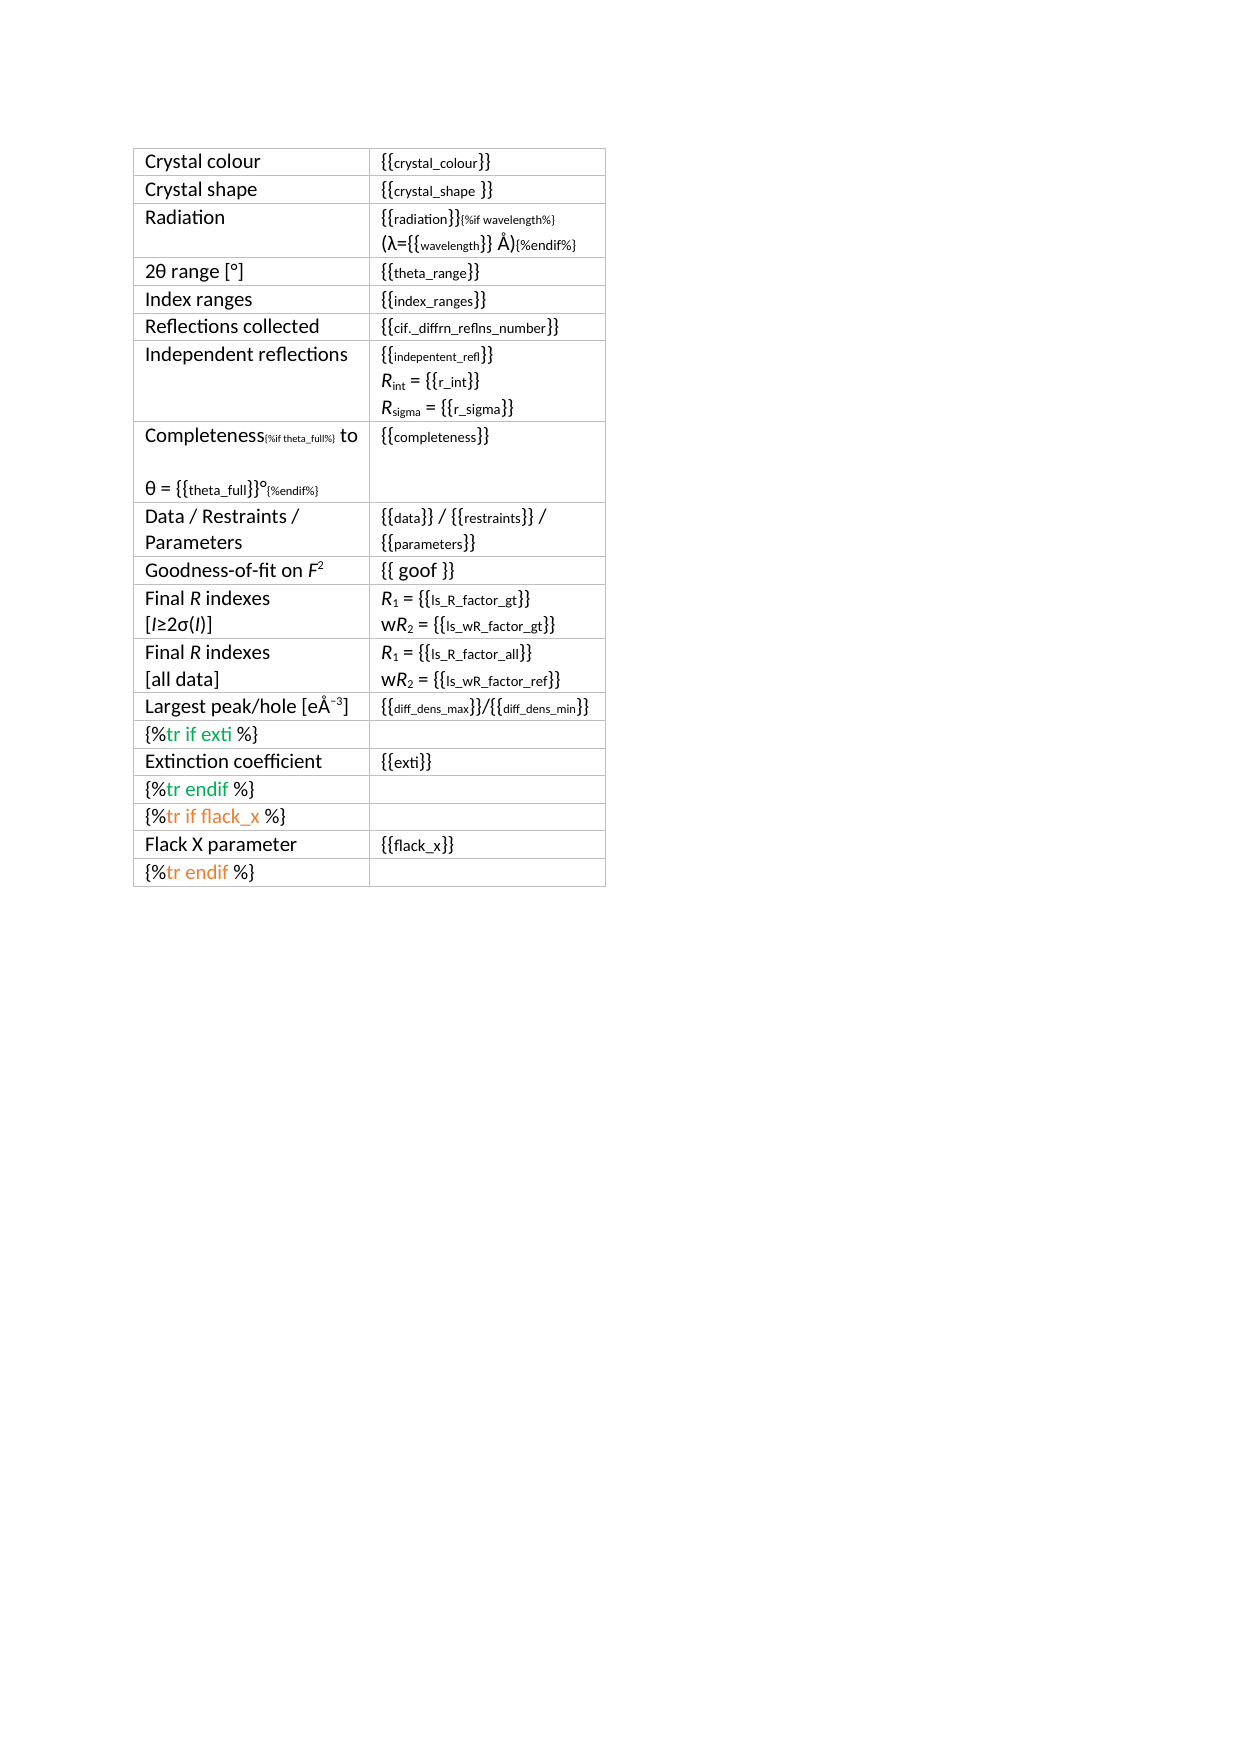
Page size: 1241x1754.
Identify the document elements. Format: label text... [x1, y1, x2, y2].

table_cell Index ranges [134, 286, 369, 312]
table_cell Largest peak/hole [eÅ−3] [134, 693, 369, 720]
table_cell {{indepentent_refl}} Rint = {{r_int}} Rsigma = {{r_sigma}} [370, 341, 605, 421]
table_cell {{crystal_shape }} [370, 176, 605, 203]
table_cell R1 = {{ls_R_factor_all}} wR2 = {{ls_wR_factor_ref}} [370, 639, 605, 692]
table_cell {{cif._diffrn_reflns_number}} [370, 314, 605, 340]
table_cell R1 = {{ls_R_factor_gt}} wR2 = {{ls_wR_factor_gt}} [370, 585, 605, 638]
table_cell Crystal colour [134, 149, 369, 175]
table_cell {{ goof }} [370, 557, 605, 584]
table_cell Flack X parameter [134, 831, 369, 858]
table_cell {%tr endif %} [134, 776, 369, 803]
table_cell [370, 721, 605, 747]
table_cell {{exti}} [370, 749, 605, 775]
table_cell Independent reflections [134, 341, 369, 421]
table_cell Crystal shape [134, 176, 369, 203]
table_cell {%tr endif %} [134, 859, 369, 886]
table_cell Radiation [134, 204, 369, 257]
table_cell Data / Restraints / Parameters [134, 503, 369, 556]
table_cell [370, 776, 605, 803]
table_cell 2θ range [°] [134, 258, 369, 285]
table_cell {%tr if exti %} [134, 721, 369, 747]
table_cell Extinction coefficient [134, 749, 369, 775]
table_cell {{flack_x}} [370, 831, 605, 858]
table_cell Reflections collected [134, 314, 369, 340]
table_cell Final R indexes [all data] [134, 639, 369, 692]
table_cell [370, 859, 605, 886]
table_cell Goodness-of-fit on F2 [134, 557, 369, 584]
table_cell {{diff_dens_max}}/{{diff_dens_min}} [370, 693, 605, 720]
table_cell {{index_ranges}} [370, 286, 605, 312]
table_cell [370, 804, 605, 830]
table_cell {{radiation}}{%if wavelength%} (λ={{wavelength}} Å){%endif%} [370, 204, 605, 257]
table_cell {{crystal_colour}} [370, 149, 605, 175]
table_cell {%tr if flack_x %} [134, 804, 369, 830]
table_cell Final R indexes [I≥2σ(I)] [134, 585, 369, 638]
table_cell {{data}} / {{restraints}} / {{parameters}} [370, 503, 605, 556]
table_cell {{completeness}} [370, 422, 605, 502]
table_cell {{theta_range}} [370, 258, 605, 285]
table_cell Completeness{%if theta_full%} to θ = {{theta_full}}°{%endif%} [134, 422, 369, 502]
